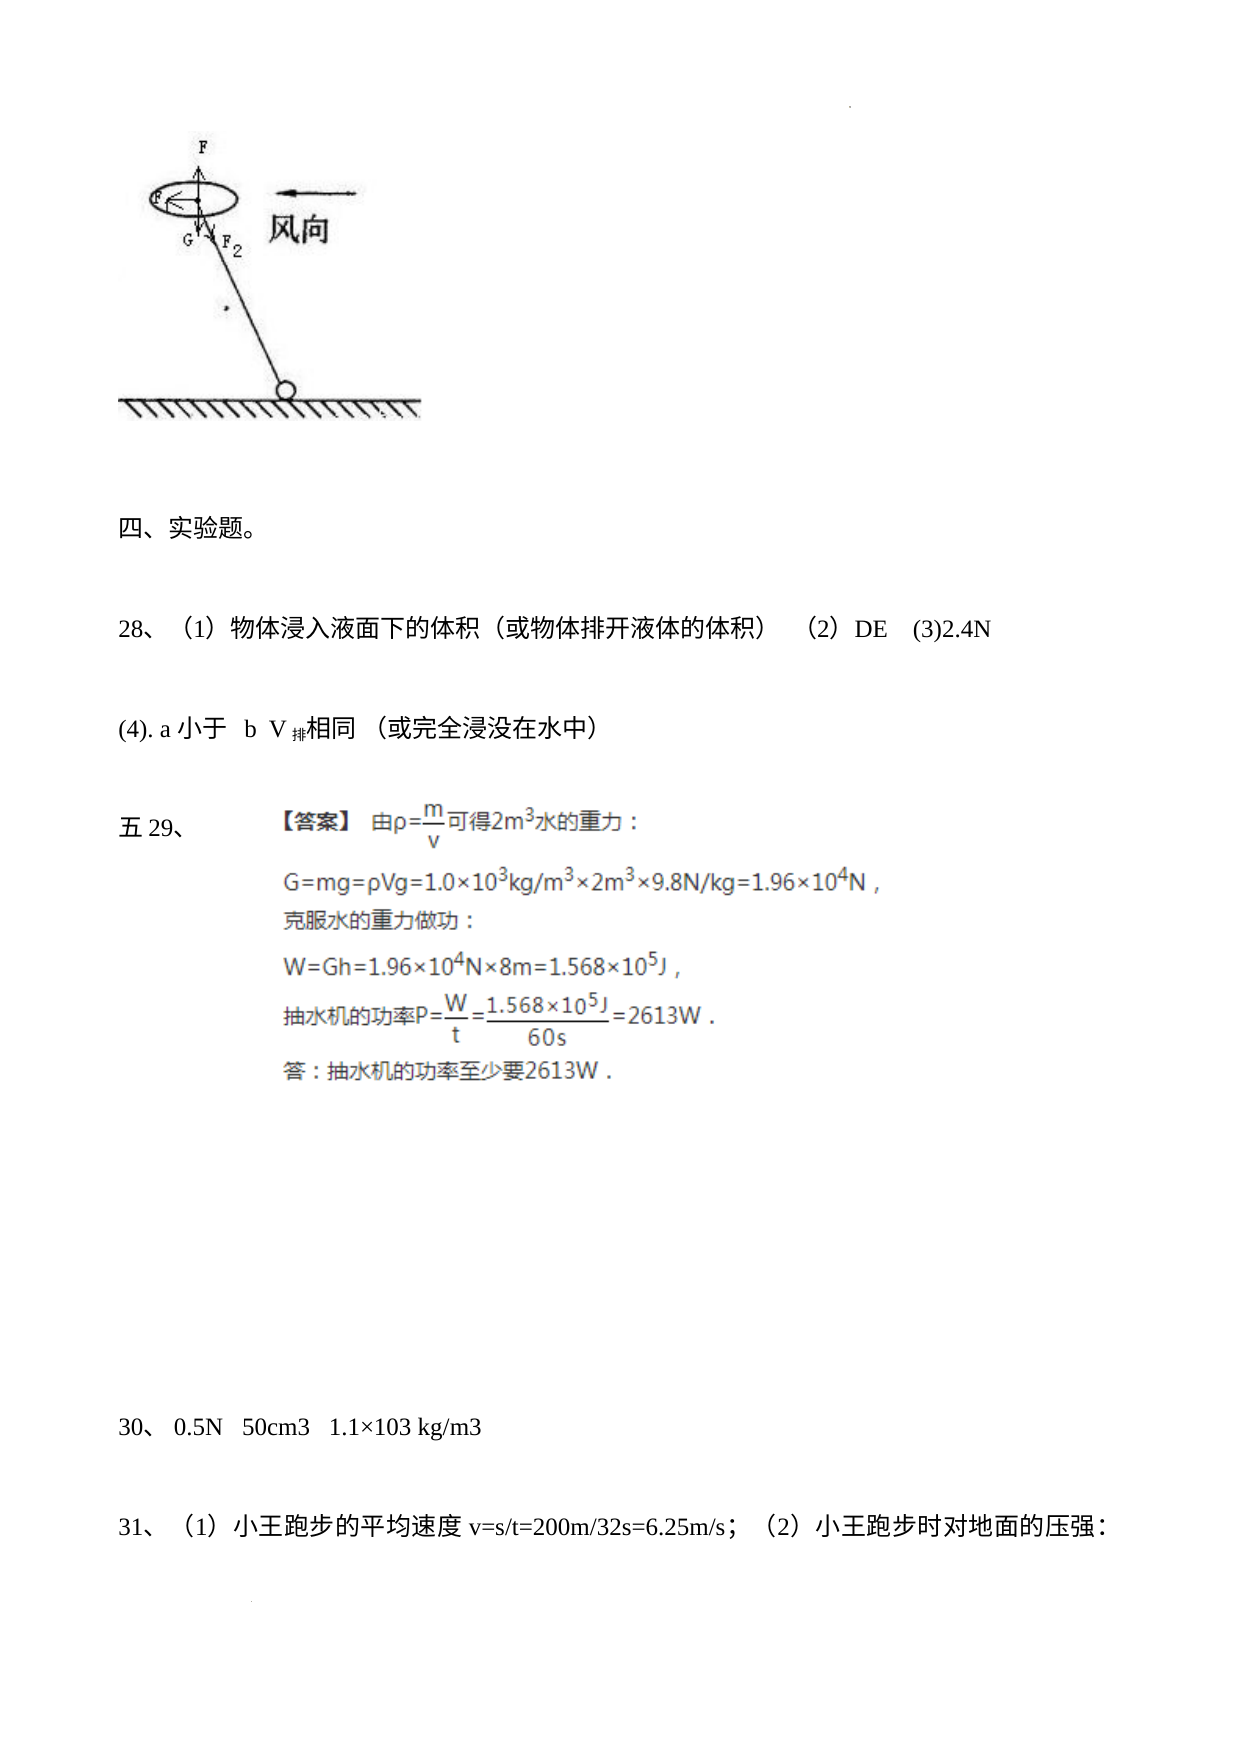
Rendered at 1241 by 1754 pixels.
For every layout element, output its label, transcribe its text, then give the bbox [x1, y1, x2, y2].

list 30、 0.5N 50cm3 1.1×103 kg/m3 [118, 1392, 1122, 1457]
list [118, 1492, 1122, 1557]
list 五29、 [118, 793, 1122, 858]
text 28、（1）物体浸入液面下的体积（或物体排开液体的体积） （2）DE (3)2.4N [118, 594, 1122, 659]
picture [268, 796, 904, 1104]
list (4). a 小于 b V排相同 （或完全浸没在水中） [118, 694, 1122, 759]
list 实验题。 [118, 494, 1122, 559]
picture [118, 131, 422, 421]
